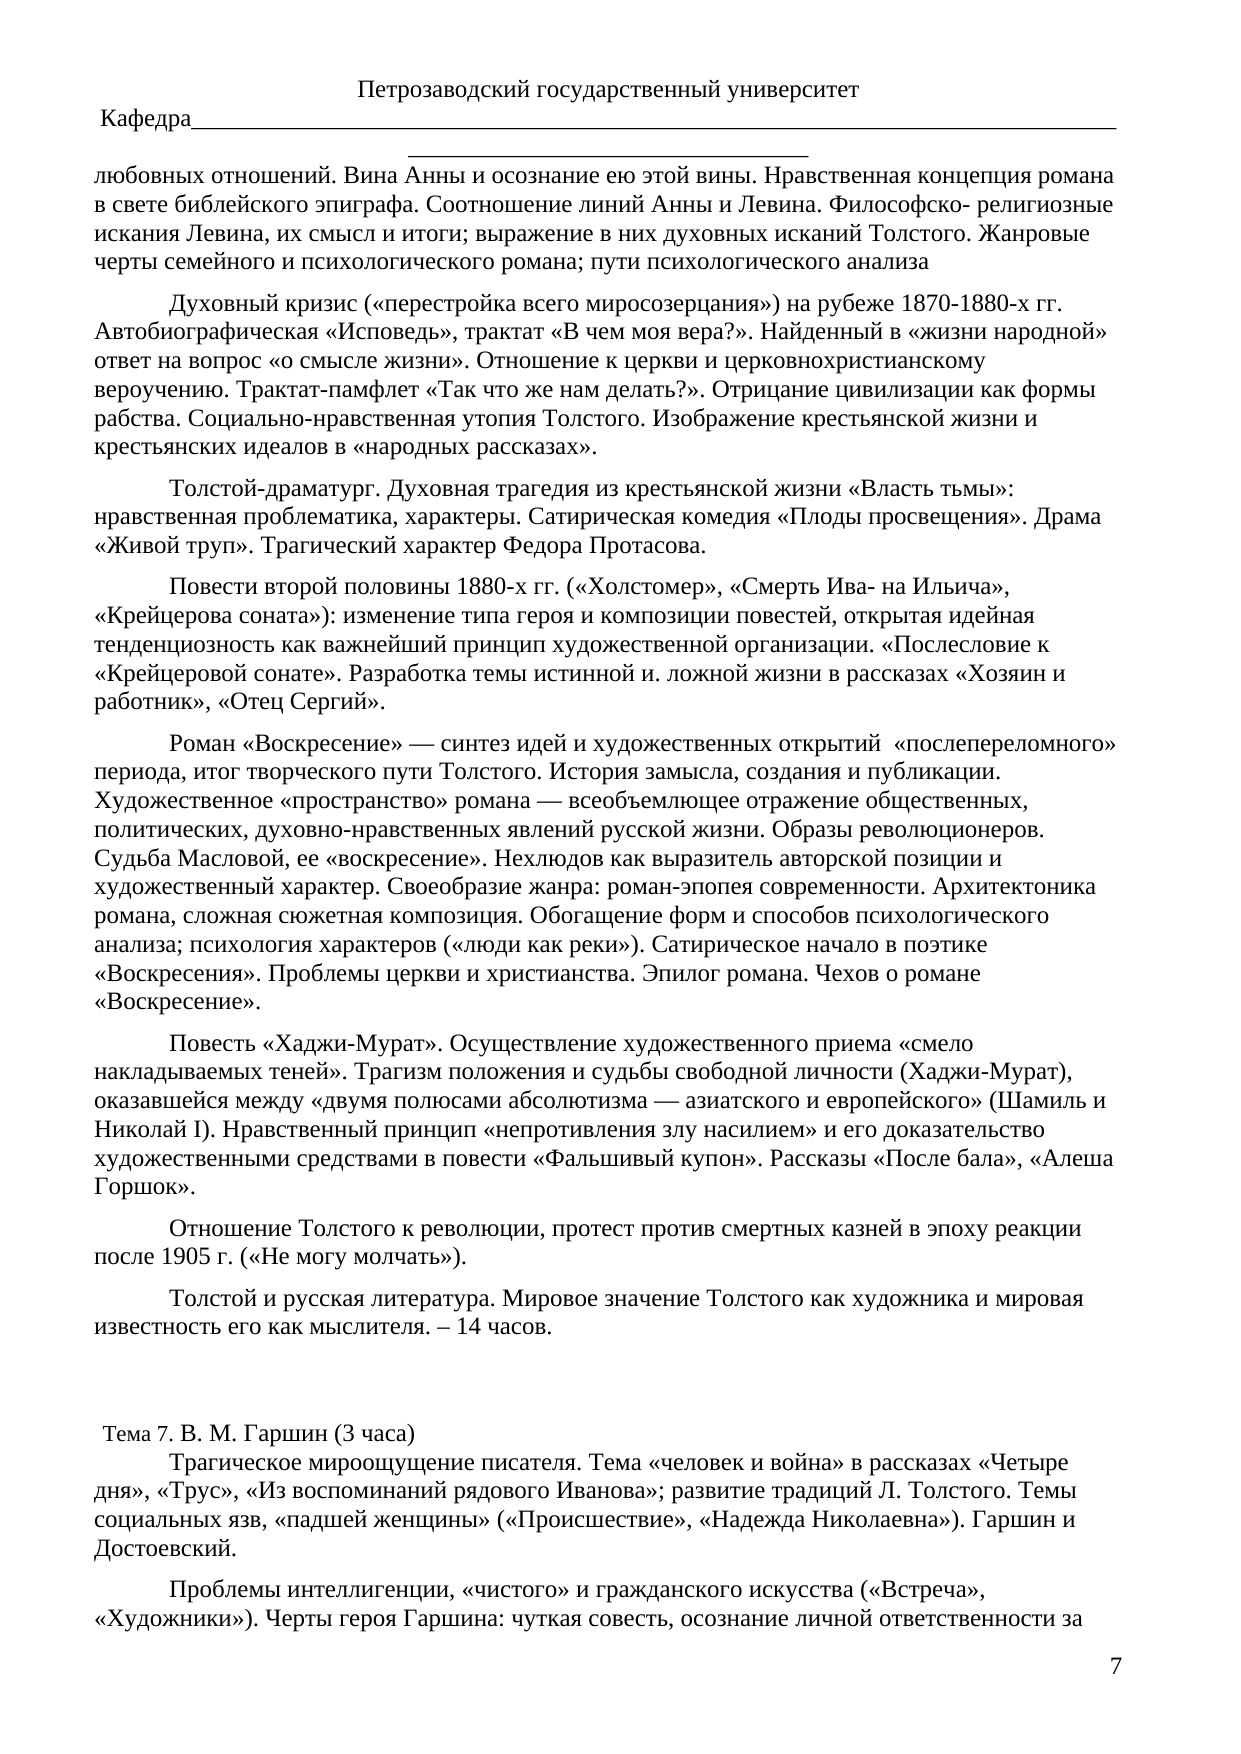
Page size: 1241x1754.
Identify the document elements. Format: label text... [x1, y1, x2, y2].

text Тема 7. В. М. Гаршин (3 часа) [102, 1418, 1122, 1447]
text Толстой-драматург. Духовная трагедия из крестьянской жизни «Власть тьмы»: нравственная проблематика, характеры. Сатирическая комедия «Плоды просвещения». Драма «Живой труп». Трагический характер Федора Протасова. [94, 473, 1122, 559]
text Повести второй половины 1880-х гг. («Холстомер», «Смерть Ива- на Ильича», «Крейцерова соната»): изменение типа героя и композиции повестей, открытая идейная тенденциозность как важнейший принцип художественной организации. «Послесловие к «Крейцеровой сонате». Разработка темы истинной и. ложной жизни в рассказах «Хозяин и работник», «Отец Сергий». [94, 571, 1122, 715]
text Роман «Воскресение» — синтез идей и художественных открытий «послепереломного» периода, итог творческого пути Толстого. История замысла, создания и публикации. Художественное «пространство» романа — всеобъемлющее отражение общественных, политических, духовно-нравственных явлений русской жизни. Образы революционеров. Судьба Масловой, ее «воскресение». Нехлюдов как выразитель авторской позиции и художественный характер. Своеобразие жанра: роман-эпопея современности. Архитектоника романа, сложная сюжетная композиция. Обогащение форм и способов психологического анализа; психология характеров («люди как реки»). Сатирическое начало в поэтике «Воскресения». Проблемы церкви и христианства. Эпилог романа. Чехов о романе «Воскресение». [94, 728, 1122, 1015]
text Трагическое мироощущение писателя. Тема «человек и война» в рассказах «Четыре дня», «Трус», «Из воспоминаний рядового Иванова»; развитие традиций Л. Толстого. Темы социальных язв, «падшей женщины» («Происшествие», «Надежда Николаевна»). Гаршин и Достоевский. [94, 1447, 1122, 1562]
text Духовный кризис («перестройка всего миросозерцания») на рубеже 1870-1880-х гг. Автобиографическая «Исповедь», трактат «В чем моя вера?». Найденный в «жизни народной» ответ на вопрос «о смысле жизни». Отношение к церкви и церковнохристианскому вероучению. Трактат-памфлет «Так что же нам делать?». Отрицание цивилизации как формы рабства. Социально-нравственная утопия Толстого. Изображение крестьянской жизни и крестьянских идеалов в «народных рассказах». [94, 288, 1122, 460]
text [94, 160, 1122, 275]
text Толстой и русская литература. Мировое значение Толстого как художника и мировая известность его как мыслителя. – 14 часов. [94, 1283, 1122, 1340]
text Повесть «Хаджи-Мурат». Осуществление художественного приема «смело накладываемых теней». Трагизм положения и судьбы свободной личности (Хаджи-Мурат), оказавшейся между «двумя полюсами абсолютизма — азиатского и европейского» (Шамиль и Николай I). Нравственный принцип «непротивления злу насилием» и его доказательство художественными средствами в повести «Фальшивый купон». Рассказы «После бала», «Алеша Горшок». [94, 1028, 1122, 1200]
text Отношение Толстого к революции, протест против смертных казней в эпоху реакции после 1905 г. («Не могу молчать»). [94, 1213, 1122, 1270]
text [94, 1574, 1122, 1632]
